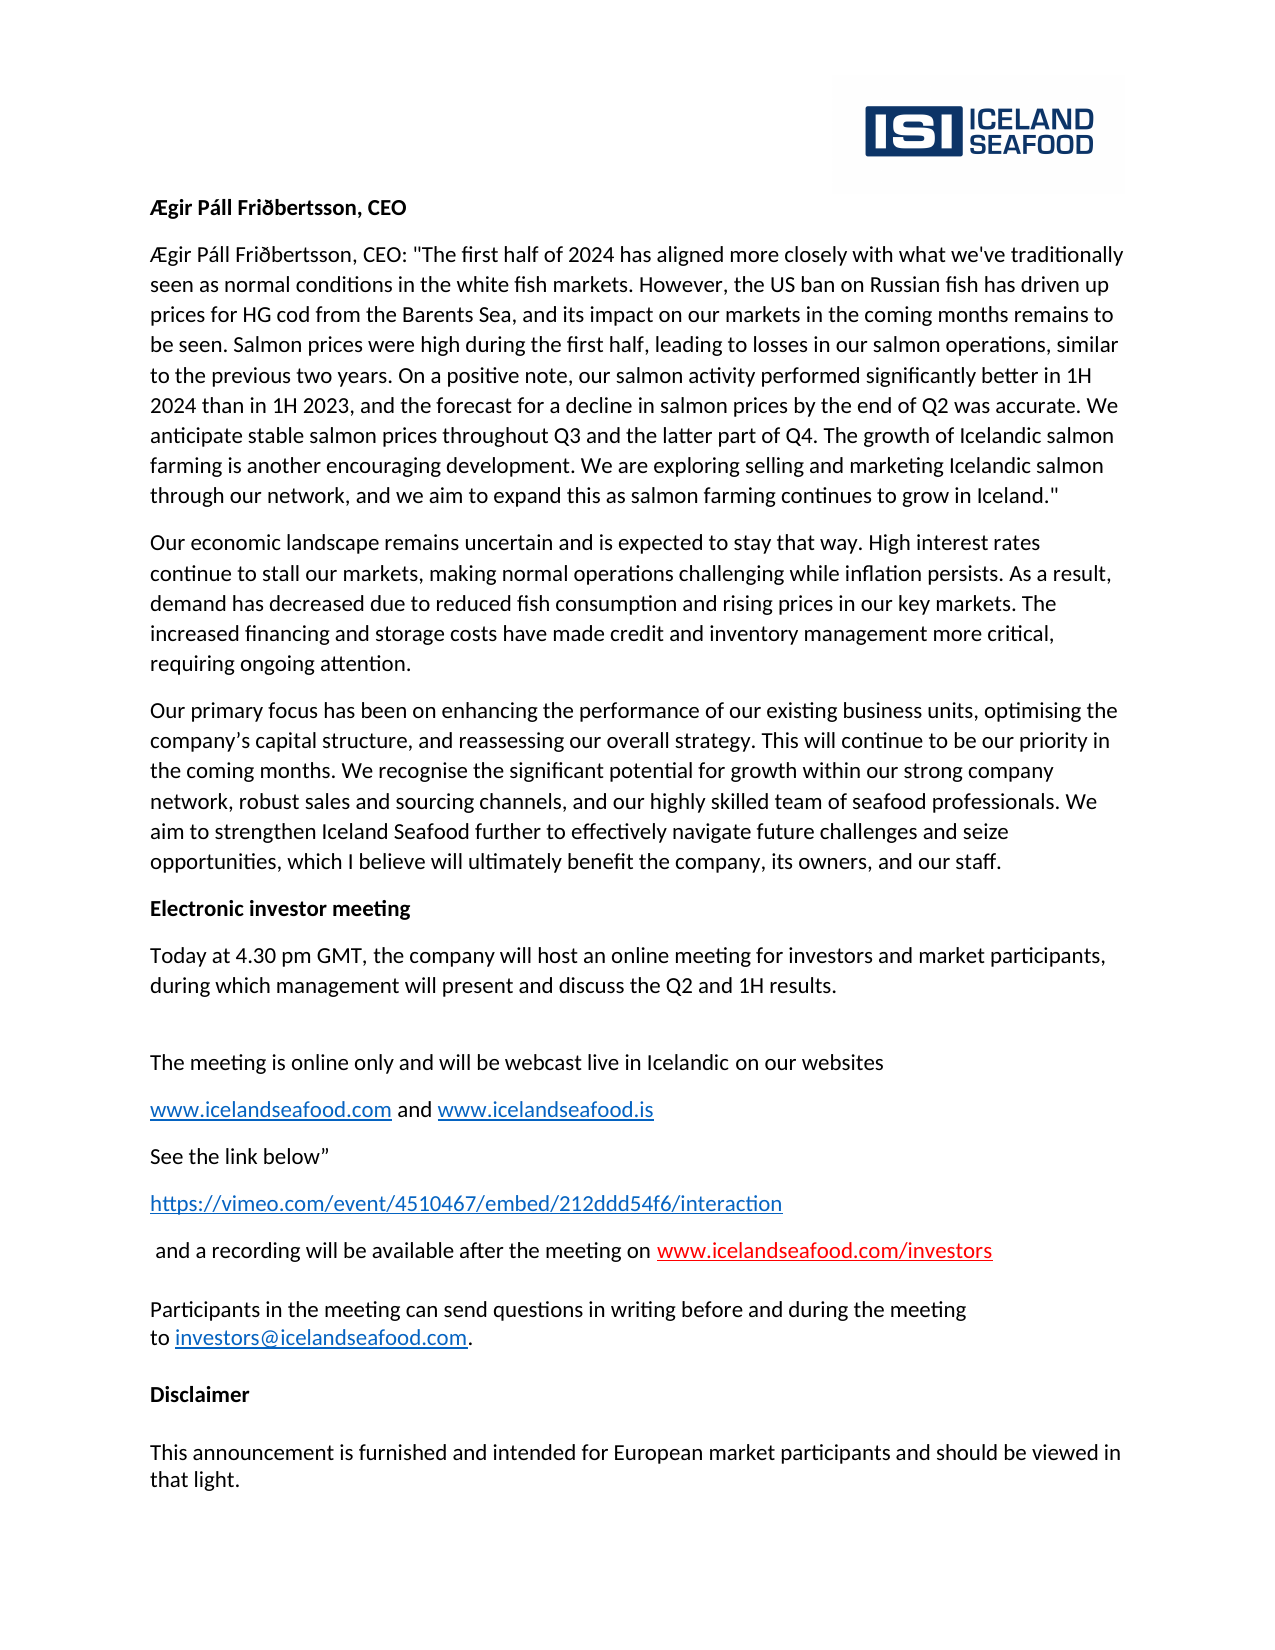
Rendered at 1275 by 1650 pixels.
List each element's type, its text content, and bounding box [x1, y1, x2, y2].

text Disclaimer [150, 1380, 1125, 1408]
text and a recording will be available after the meeting on www.icelandseafood.com/investors [150, 1236, 1125, 1264]
text Participants in the meeting can send questions in writing before and during the meeting to investors@icelandseafood.com. [150, 1295, 1125, 1351]
text Electronic investor meeting [150, 894, 1125, 922]
text www.icelandseafood.com and www.icelandseafood.is [150, 1095, 1125, 1123]
text The meeting is online only and will be webcast live in Icelandic on our websites [150, 1048, 1125, 1076]
text Our economic landscape remains uncertain and is expected to stay that way. High interest rates continue to stall our markets, making normal operations challenging while inflation persists. As a result, demand has decreased due to reduced fish consumption and rising prices in our key markets. The increased financing and storage costs have made credit and inventory management more critical, requiring ongoing attention. [150, 528, 1125, 677]
text Today at 4.30 pm GMT, the company will host an online meeting for investors and market participants, during which management will present and discuss the Q2 and 1H results. [150, 941, 1125, 1029]
text Ægir Páll Friðbertsson, CEO: "The first half of 2024 has aligned more closely with what we've traditionally seen as normal conditions in the white fish markets. However, the US ban on Russian fish has driven up prices for HG cod from the Barents Sea, and its impact on our markets in the coming months remains to be seen. Salmon prices were high during the first half, leading to losses in our salmon operations, similar to the previous two years. On a positive note, our salmon activity performed significantly better in 1H 2024 than in 1H 2023, and the forecast for a decline in salmon prices by the end of Q2 was accurate. We anticipate stable salmon prices throughout Q3 and the latter part of Q4. The growth of Icelandic salmon farming is another encouraging development. We are exploring selling and marketing Icelandic salmon through our network, and we aim to expand this as salmon farming continues to grow in Iceland." [150, 240, 1125, 510]
text Our primary focus has been on enhancing the performance of our existing business units, optimising the company’s capital structure, and reassessing our overall strategy. This will continue to be our priority in the coming months. We recognise the significant potential for growth within our strong company network, robust sales and sourcing channels, and our highly skilled team of seafood professionals. We aim to strengthen Iceland Seafood further to effectively navigate future challenges and seize opportunities, which I believe will ultimately benefit the company, its owners, and our staff. [150, 696, 1125, 875]
text This announcement is furnished and intended for European market participants and should be viewed in that light. [150, 1438, 1125, 1494]
text https://vimeo.com/event/4510467/embed/212ddd54f6/interaction [150, 1189, 1125, 1217]
picture [832, 75, 1125, 194]
text See the link below” [150, 1142, 1125, 1170]
text Ægir Páll Friðbertsson, CEO [150, 193, 1125, 221]
